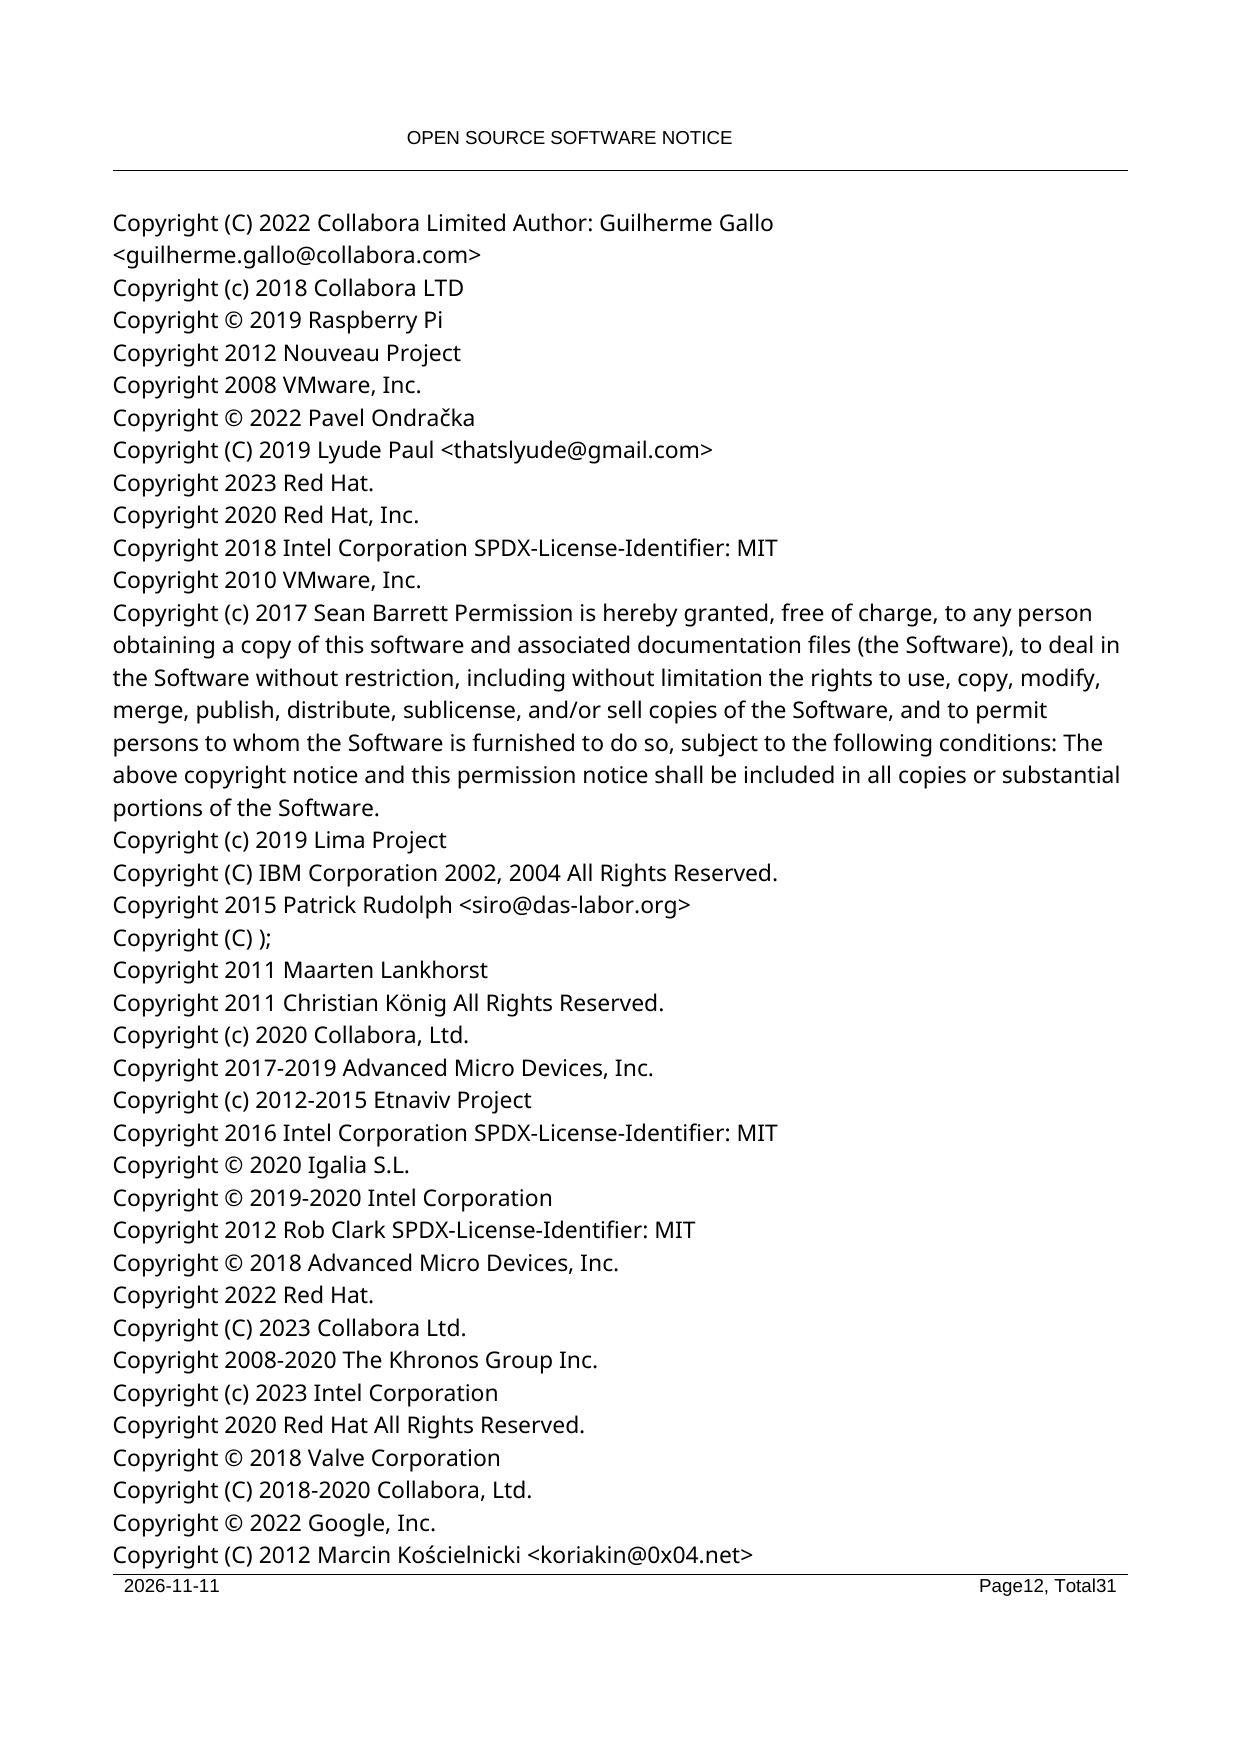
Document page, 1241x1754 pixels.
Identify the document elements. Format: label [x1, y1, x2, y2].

text [112, 206, 1128, 1571]
